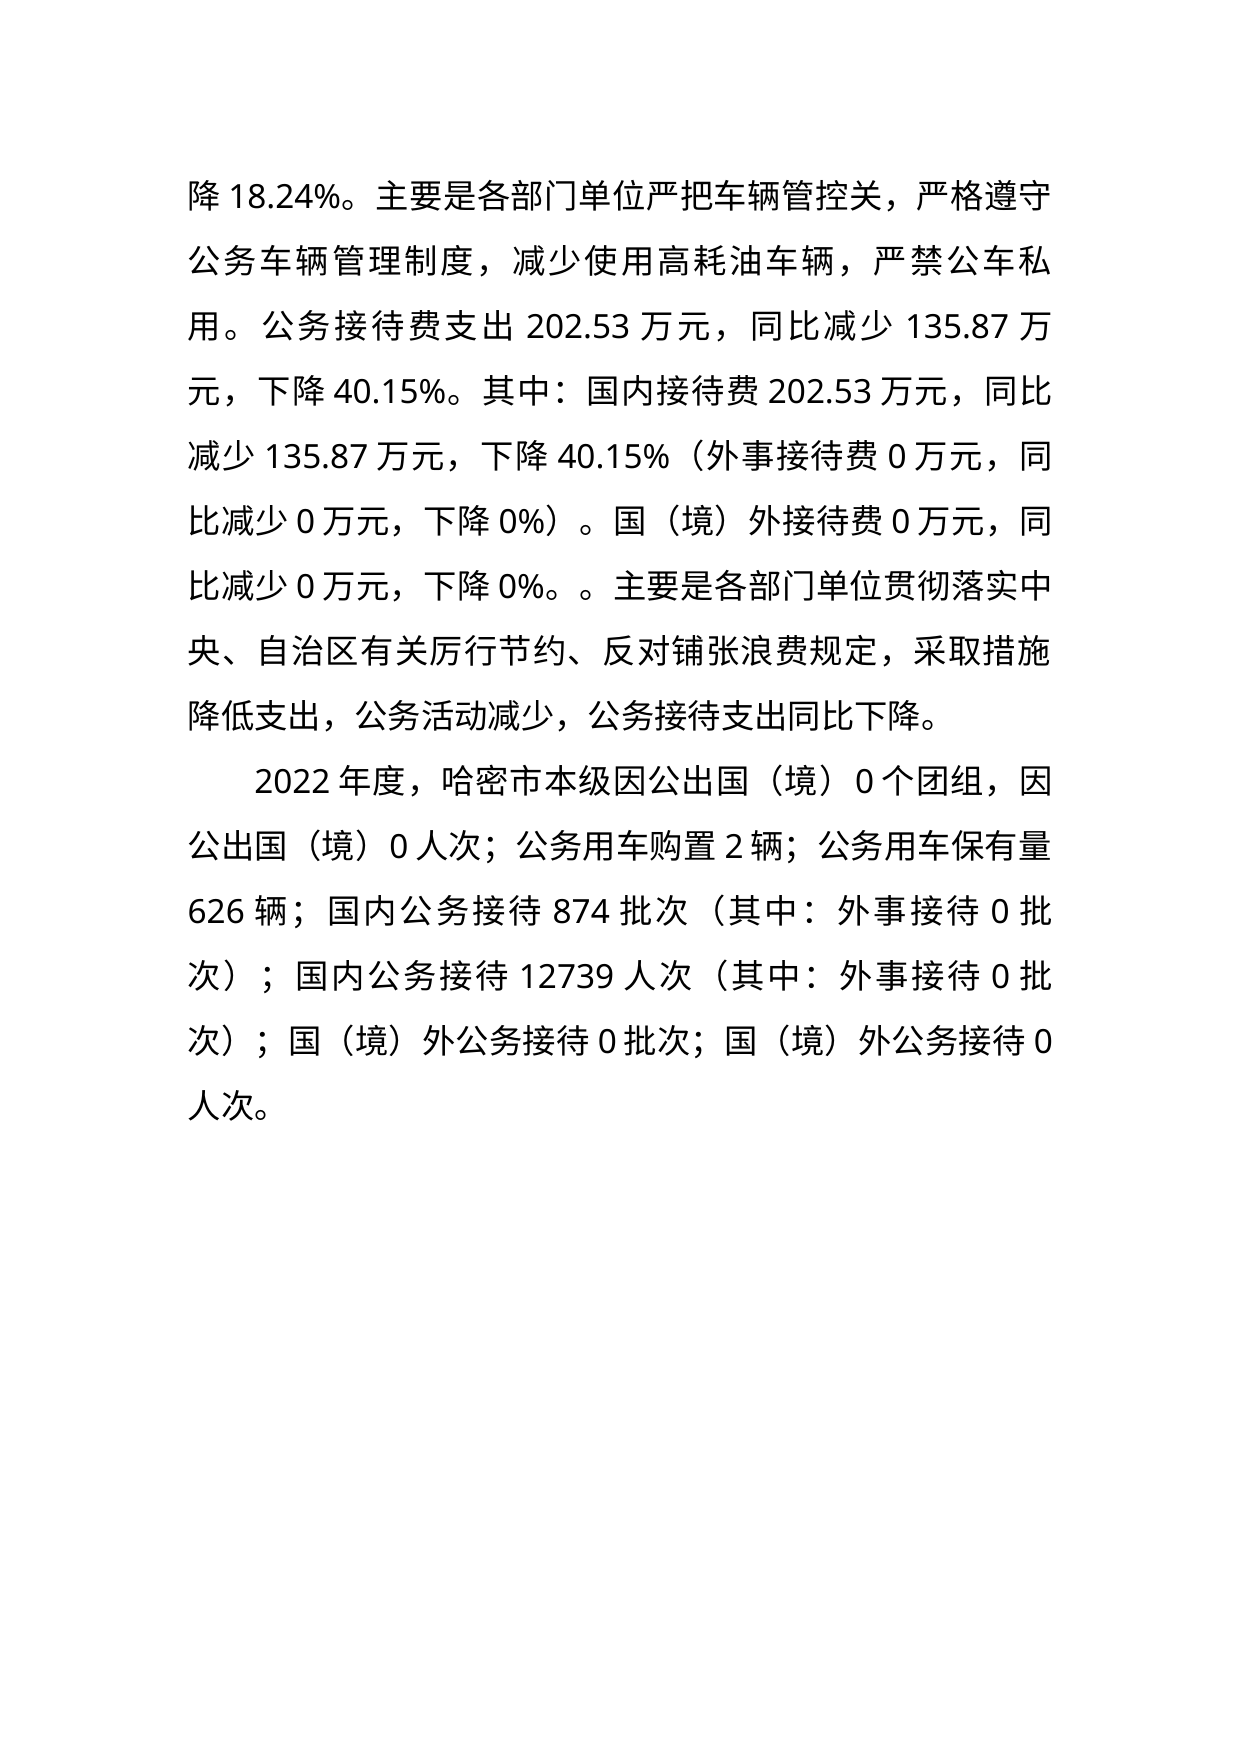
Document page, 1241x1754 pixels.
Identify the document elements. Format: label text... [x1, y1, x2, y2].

list 2022年度，哈密市本级因公出国（境）0个团组，因公出国（境）0人次；公务用车购置2辆；公务用车保有量626辆；国内公务接待874批次（其中：外事接待0批次）；国内公务接待12739人次（其中：外事接待0批次）；国（境）外公务接待0批次；国（境）外公务接待0人次。 [187, 747, 1053, 1137]
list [187, 162, 1053, 747]
